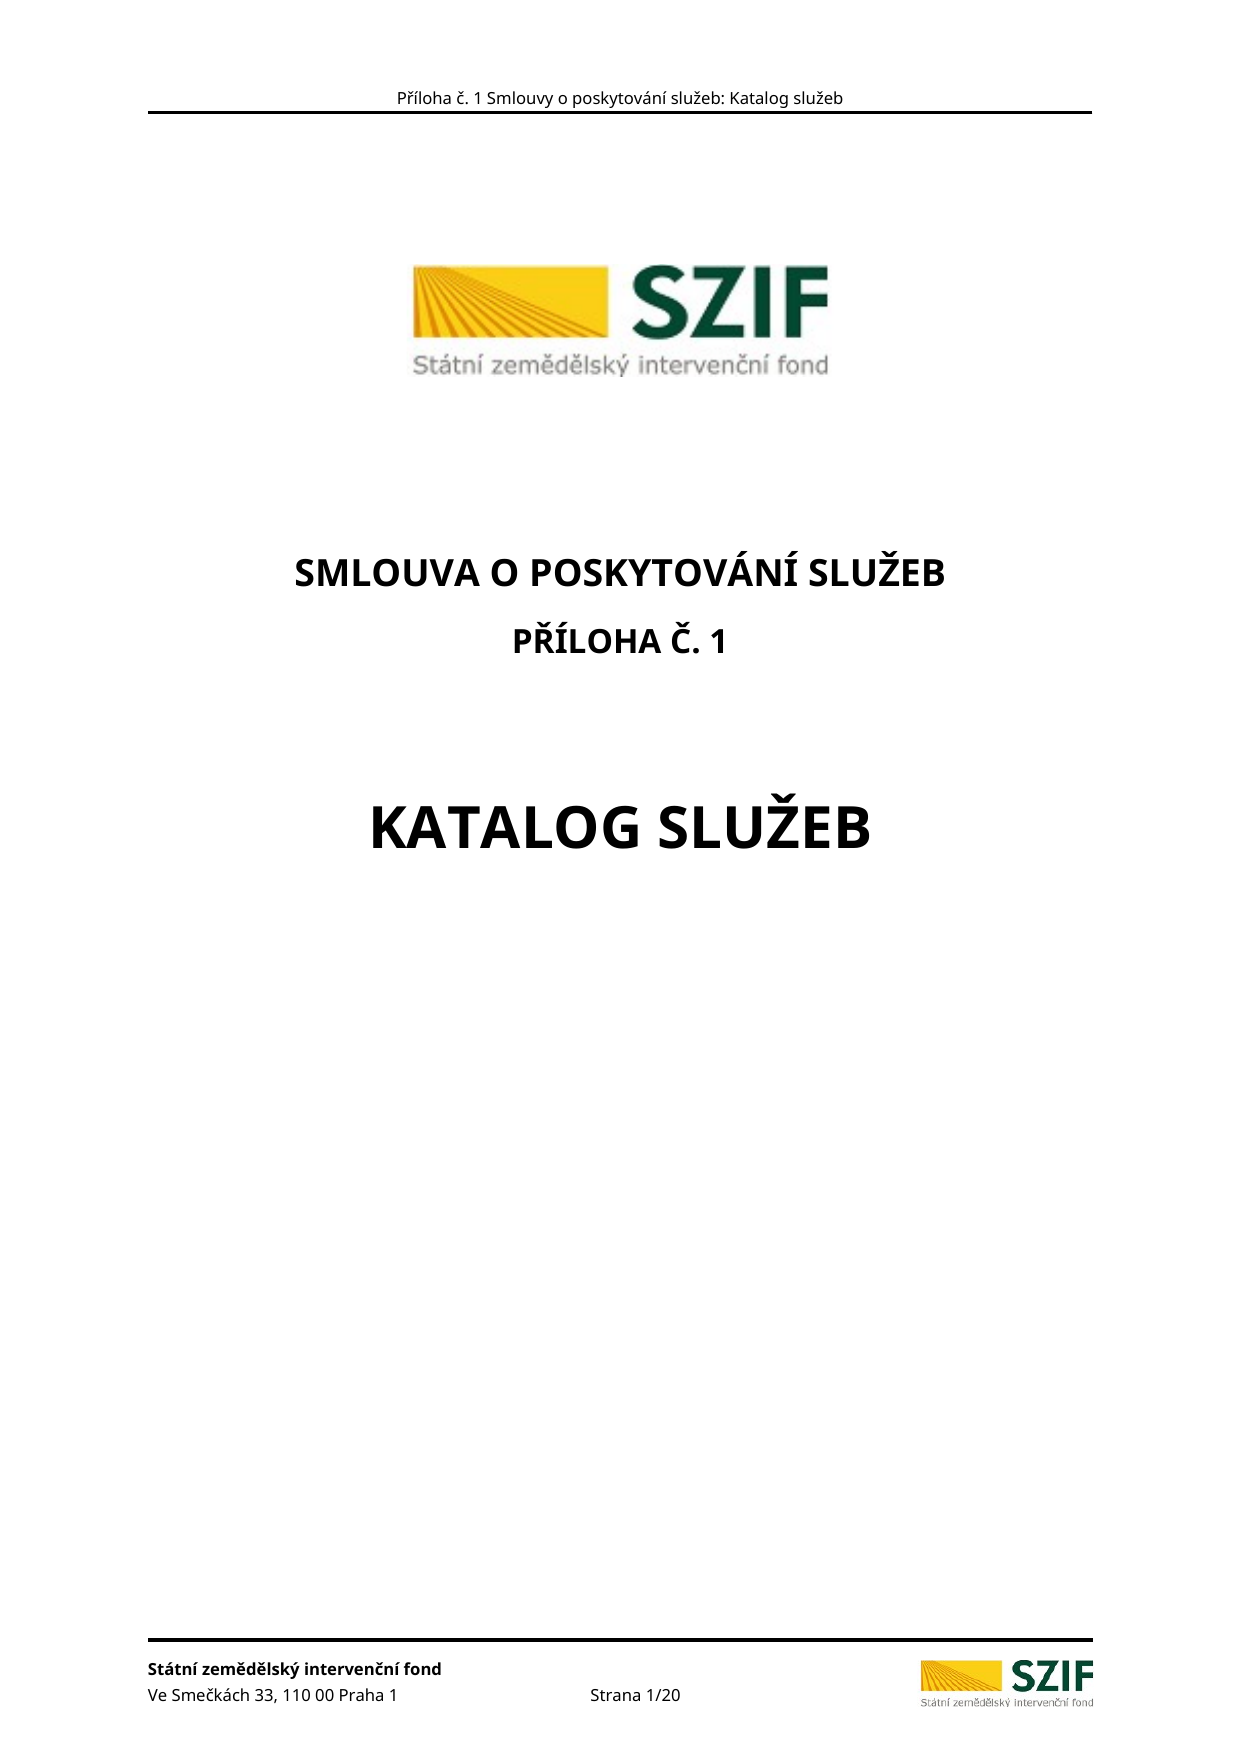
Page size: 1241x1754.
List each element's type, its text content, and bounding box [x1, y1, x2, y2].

picture [917, 1660, 1095, 1707]
text SMLOUVA O POSKYTOVÁNÍ SLUŽEB [148, 546, 1092, 597]
text KATALOG SLUŽEB [148, 786, 1092, 865]
text PŘÍLOHA Č. 1 [148, 617, 1092, 663]
picture [406, 264, 834, 377]
